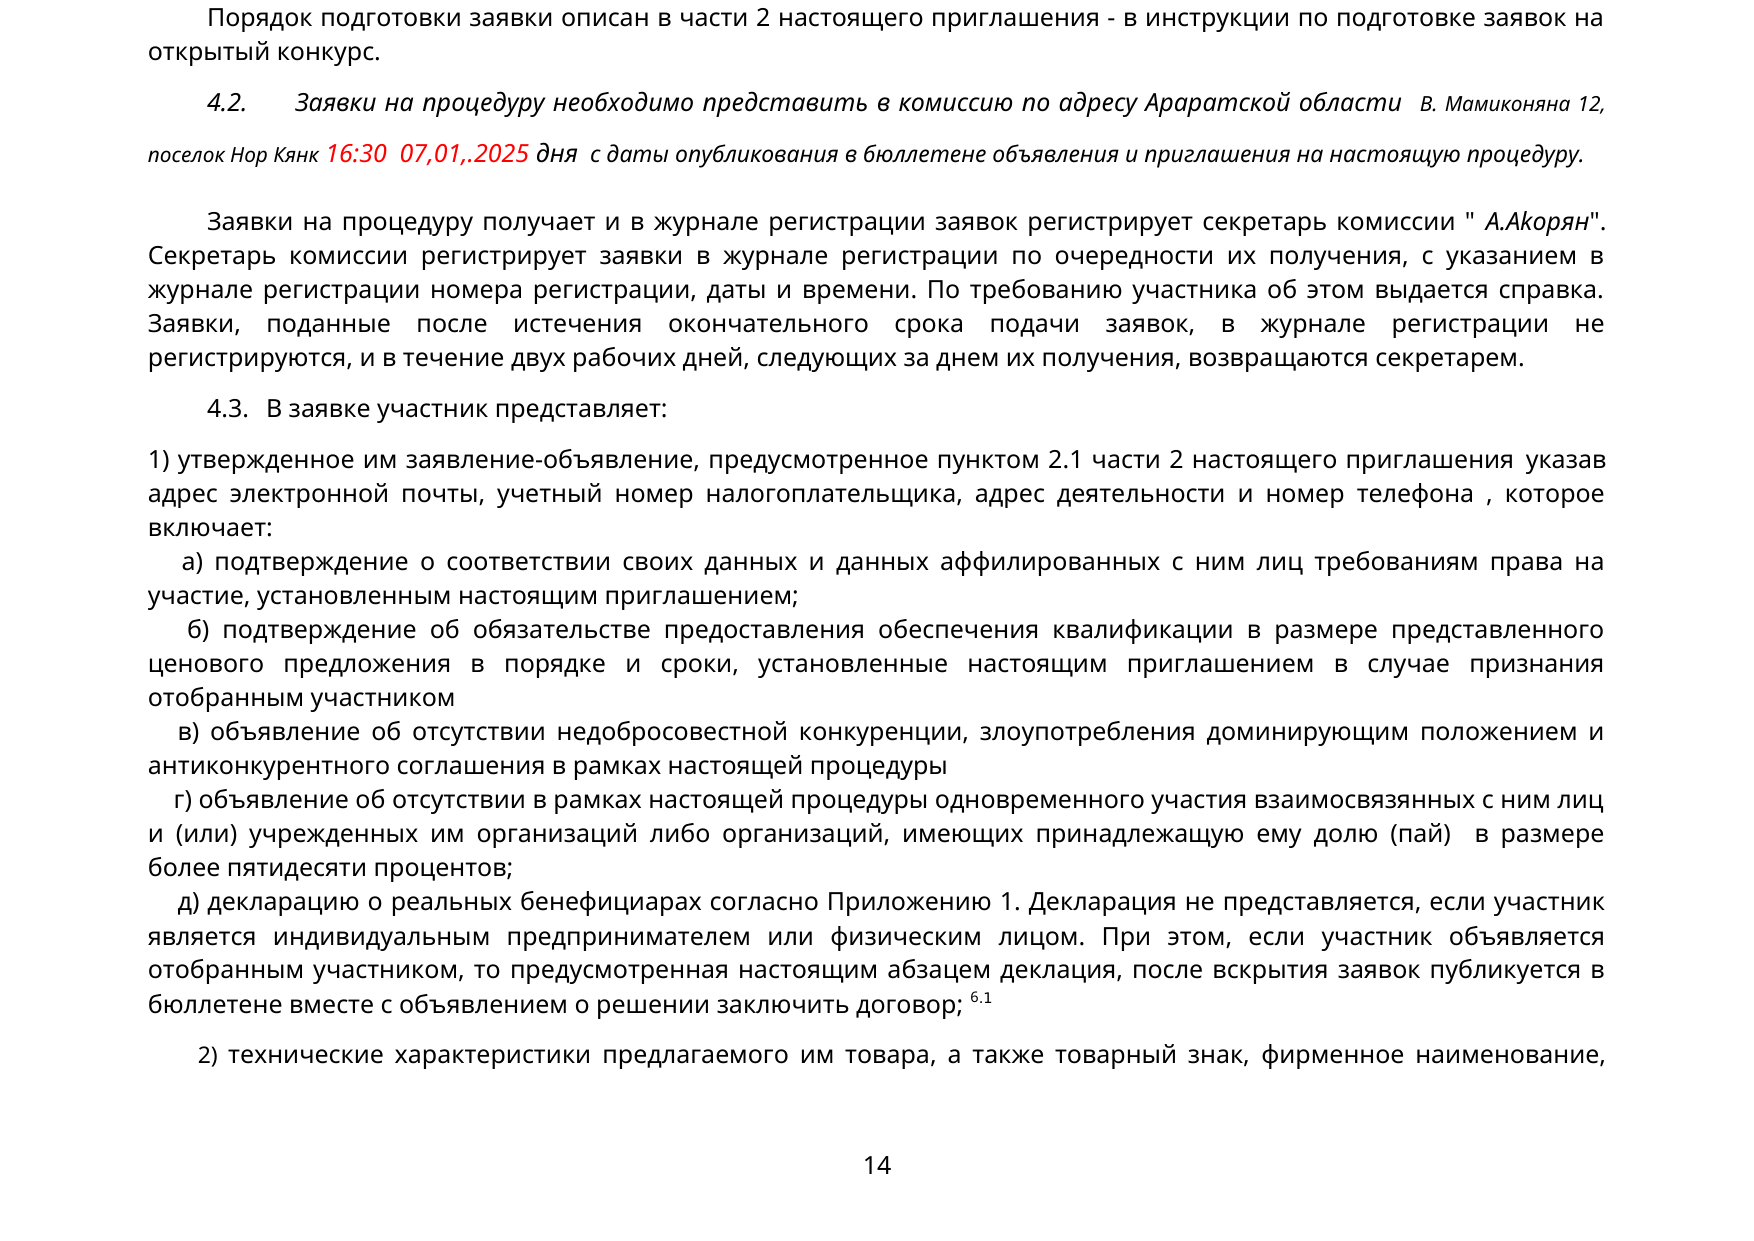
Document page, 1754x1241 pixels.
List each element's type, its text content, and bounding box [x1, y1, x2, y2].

text г) объявление об отсутствии в рамках настоящей процедуры одновременного участия взаимосвязянных с ним лиц и (или) учрежденных им организаций либо организаций, имеющих принадлежащую ему долю (пай) в размере более пятидесяти процентов; [148, 782, 1606, 884]
text 4.2. Заявки на процедуру необходимо представить в комиссию по адресу Араратской области В. Мамиконяна 12, поселок Нор Кянк 16:30 07,01,.2025 дня с даты опубликования в бюллетене объявления и приглашения на настоящую процедуру. [148, 85, 1606, 170]
text в) объявление об отсутствии недобросовестной конкуренции, злоупотребления доминирующим положением и антиконкурентного соглашения в рамках настоящей процедуры [148, 714, 1606, 782]
text 1) утвержденное им заявление-объявление, предусмотренное пунктом 2.1 части 2 настоящего приглашения указав адрес электронной почты, учетный номер налогоплательщика, адрес деятельности и номер телефона , которое включает: [148, 441, 1606, 543]
text Порядок подготовки заявки описан в части 2 настоящего приглашения - в инструкции по подготовке заявок на открытый конкурс. [148, 0, 1606, 68]
text а) подтверждение о соответствии своих данных и данных аффилированных с ним лиц требованиям права на участие, установленным настоящим приглашением; [148, 543, 1606, 612]
text б) подтверждение об обязательстве предоставления обеспечения квалификации в размере представленного ценового предложения в порядке и сроки, установленные настоящим приглашением в случае признания отобранным участником [148, 612, 1606, 714]
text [148, 1037, 1606, 1071]
text д) декларацию о реальных бенефициарах согласно Приложению 1. Декларация не представляется, если участник является индивидуальным предпринимателем или физическим лицом. При этом, если участник объявляется отобранным участником, то предусмотренная настоящим абзацем деклация, после вскрытия заявок публикуется в бюллетене вместе с объявлением о решении заключить договор; 6.1 [148, 884, 1606, 1020]
text 4.3. В заявке участник представляет: [148, 391, 1606, 424]
text Заявки на процедуру получает и в журнале регистрации заявок регистрирует секретарь комиссии " A.Akopян". Секретарь комиссии регистрирует заявки в журнале регистрации по очередности их получения, с указанием в журнале регистрации номера регистрации, даты и времени. По требованию участника об этом выдается справка. Заявки, поданные после истечения окончательного срока подачи заявок, в журнале регистрации не регистрируются, и в течение двух рабочих дней, следующих за днем их получения, возвращаются секретарем. [148, 203, 1606, 374]
